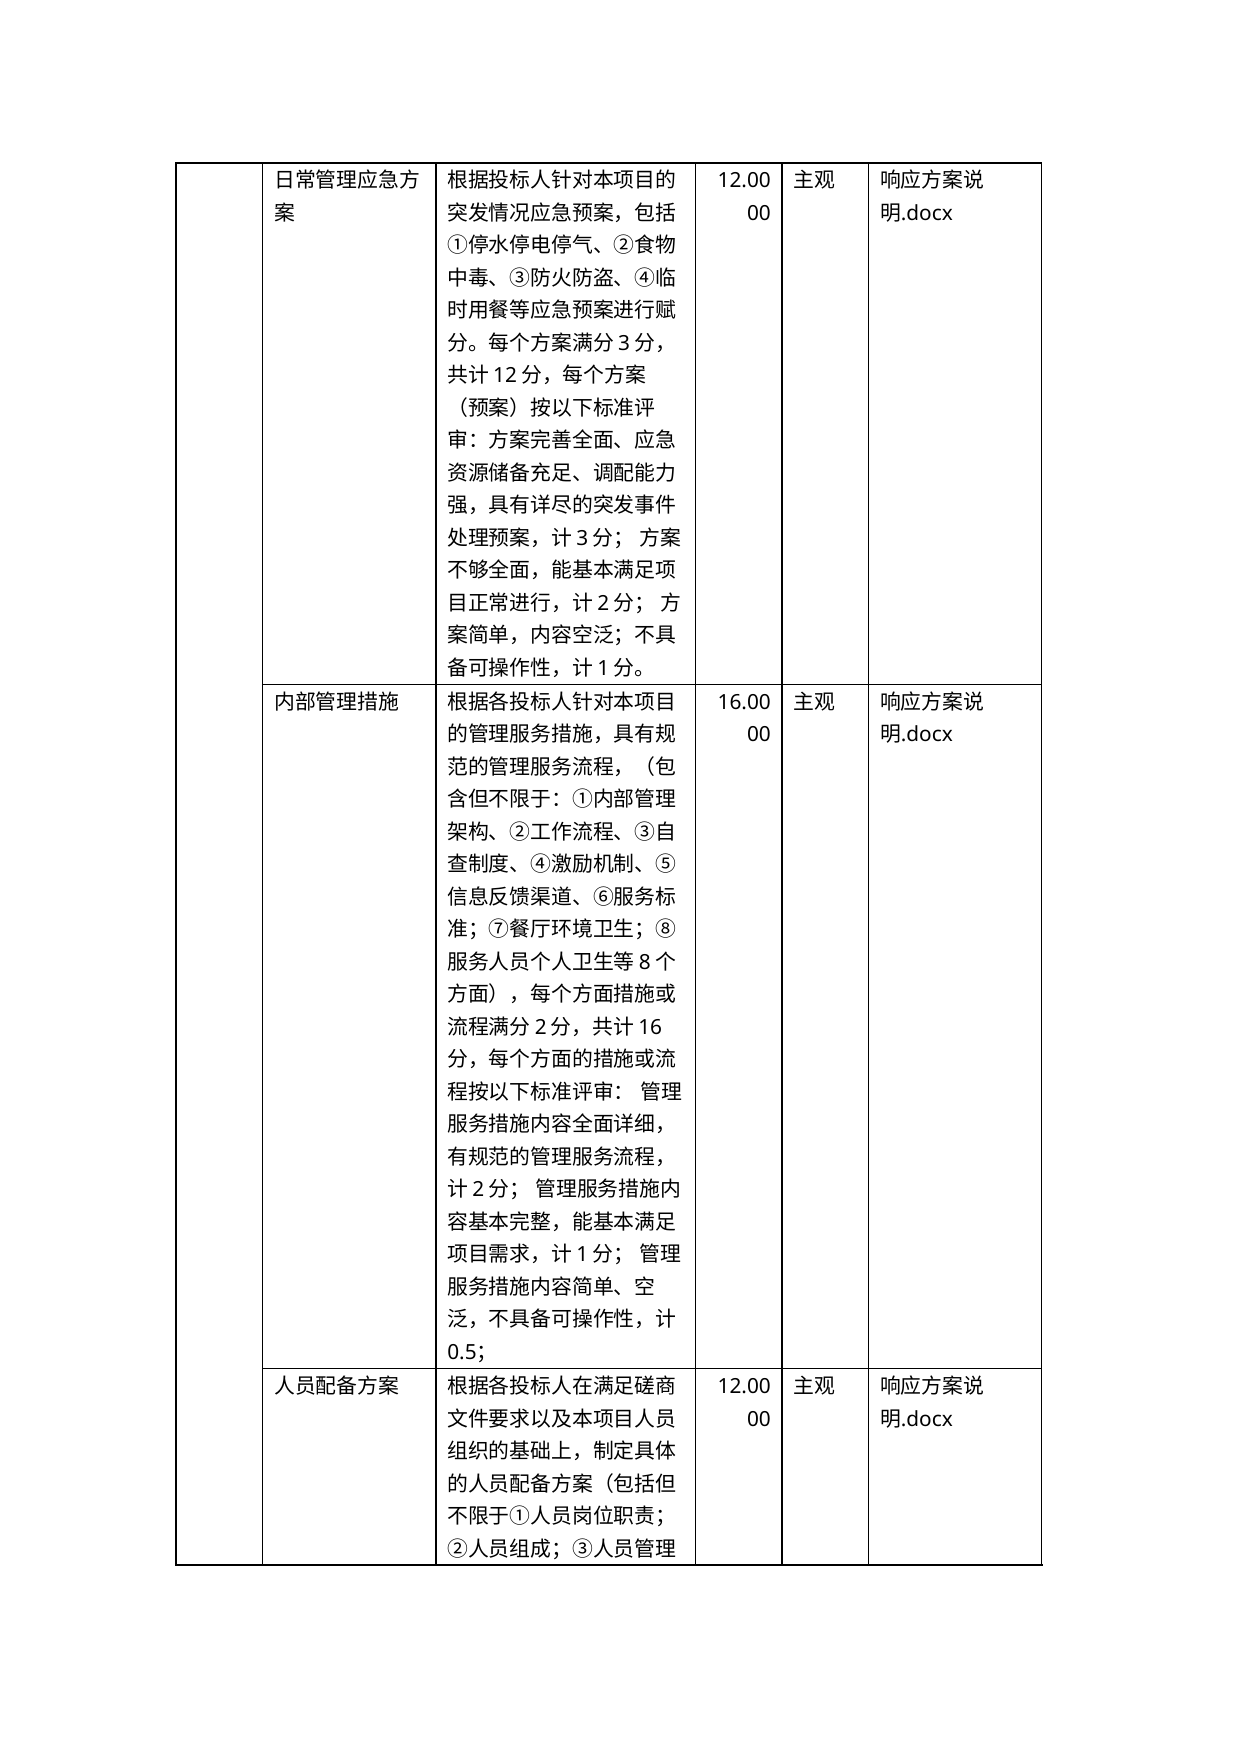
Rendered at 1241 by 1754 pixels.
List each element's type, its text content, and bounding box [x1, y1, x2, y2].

table_cell 主观 [783, 1369, 868, 1564]
table_cell 人员配备方案 [263, 1369, 435, 1564]
table_cell 16.0000 [696, 685, 781, 1368]
table_cell 12.0000 [696, 164, 781, 683]
table_cell 主观 [783, 164, 868, 683]
table_cell 根据投标人针对本项目的突发情况应急预案，包括①停水停电停气、②食物中毒、③防火防盗、④临时用餐等应急预案进行赋分。每个方案满分3分，共计12分，每个方案（预案）按以下标准评审：方案完善全面、应急资源储备充足、调配能力强，具有详尽的突发事件处理预案，计3分； 方案不够全面，能基本满足项目正常进行，计2分； 方案简单，内容空泛；不具备可操作性，计1分。 [437, 164, 695, 683]
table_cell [437, 1369, 695, 1564]
table_cell 内部管理措施 [263, 685, 435, 1368]
table_cell 根据各投标人针对本项目的管理服务措施，具有规范的管理服务流程，（包含但不限于：①内部管理架构、②工作流程、③自查制度、④激励机制、⑤信息反馈渠道、⑥服务标准；⑦餐厅环境卫生；⑧服务人员个人卫生等8个方面），每个方面措施或流程满分2分，共计16分，每个方面的措施或流程按以下标准评审： 管理服务措施内容全面详细，有规范的管理服务流程，计2分； 管理服务措施内容基本完整，能基本满足项目需求，计1分； 管理服务措施内容简单、空泛，不具备可操作性，计0.5； [437, 685, 695, 1368]
table_cell 12.0000 [696, 1369, 781, 1564]
table_cell 日常管理应急方案 [263, 164, 435, 683]
table_cell 响应方案说明.docx [869, 1369, 1041, 1564]
table_cell 响应方案说明.docx [869, 164, 1041, 683]
table_cell 响应方案说明.docx [869, 685, 1041, 1368]
table_cell 主观 [783, 685, 868, 1368]
